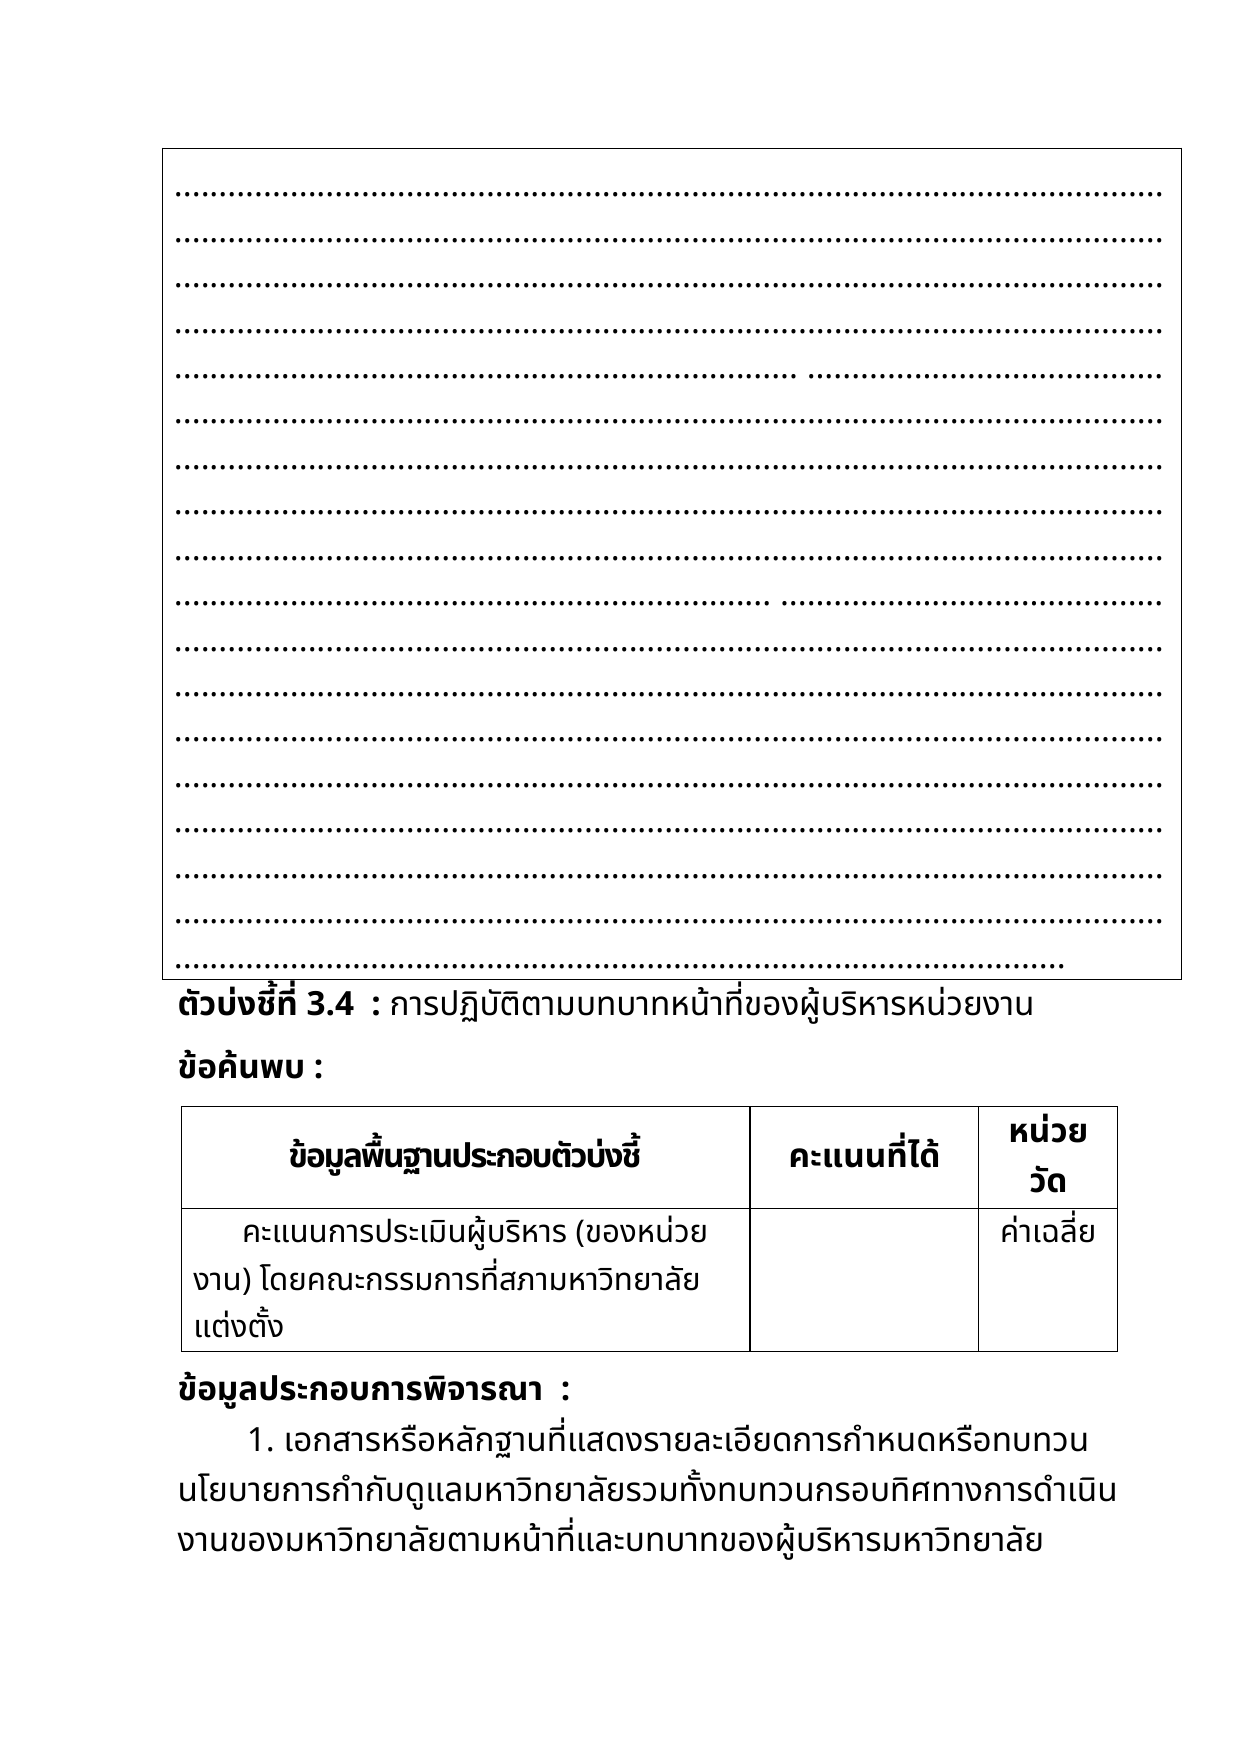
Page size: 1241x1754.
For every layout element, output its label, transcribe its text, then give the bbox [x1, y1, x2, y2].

table_cell ค่าเฉลี่ย [979, 1209, 1117, 1351]
text ข้อค้นพบ : [177, 1043, 1122, 1093]
table_header คะแนนที่ได้ [751, 1107, 978, 1208]
text 1. เอกสารหรือหลักฐานที่แสดงรายละเอียดการกำหนดหรือทบทวนนโยบายการกำกับดูแลมหาวิทยาลัยรวมทั้งทบทวนกรอบทิศทางการดำเนินงานของมหาวิทยาลัยตามหน้าที่และบทบาทของผู้บริหารมหาวิทยาลัย [177, 1415, 1122, 1567]
table_cell ตัวบ่งชี้ที่ 3.4 : การปฏิบัติตามบทบาทหน้าที่ของผู้บริหารหน่วยงาน [166, 980, 1133, 1030]
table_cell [163, 149, 1181, 979]
table_header ข้อมูลพื้นฐานประกอบตัวบ่งชี้ [182, 1107, 749, 1208]
table_header หน่วยวัด [979, 1107, 1117, 1208]
table_cell คะแนนการประเมินผู้บริหาร (ของหน่วยงาน) โดยคณะกรรมการที่สภามหาวิทยาลัยแต่งตั้ง [182, 1209, 749, 1351]
text ข้อมูลประกอบการพิจารณา : [177, 1365, 1122, 1415]
table_cell [751, 1209, 978, 1351]
